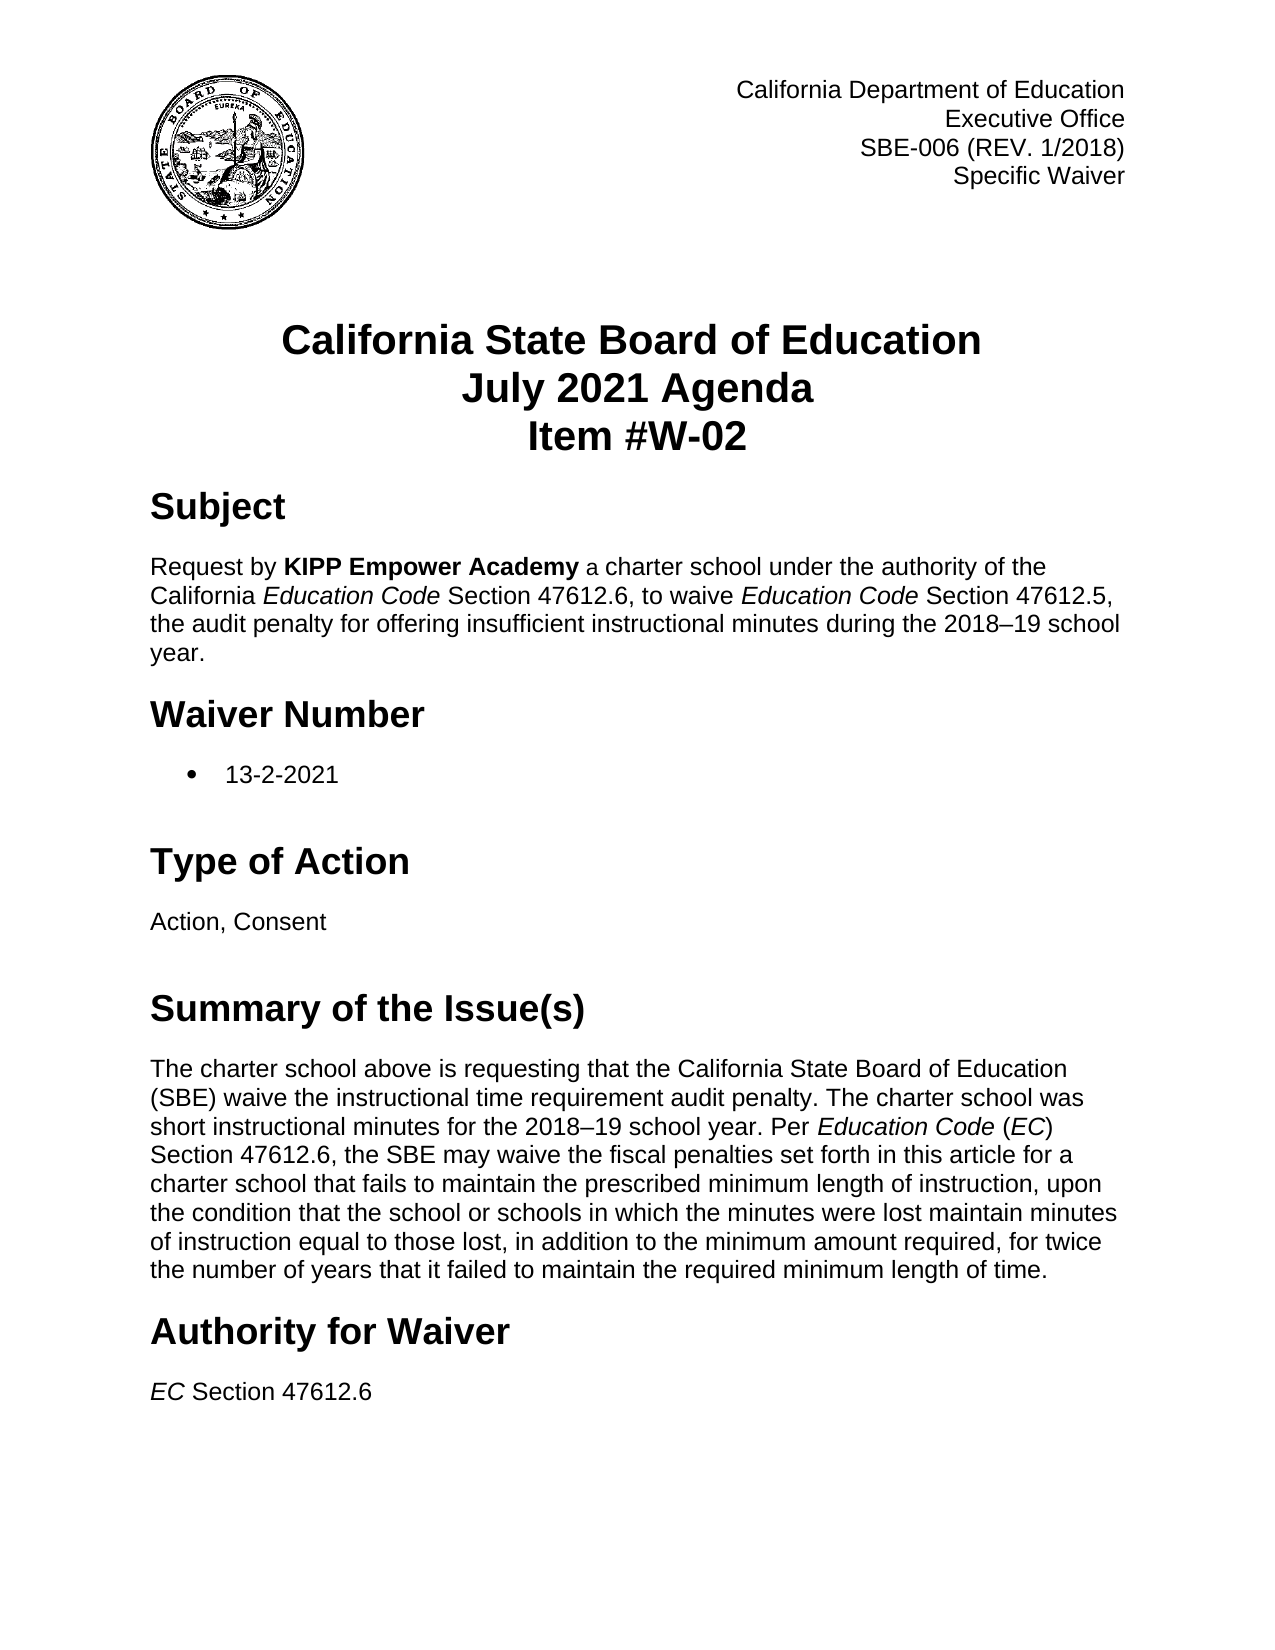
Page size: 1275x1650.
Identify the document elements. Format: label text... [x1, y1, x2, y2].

text Action, Consent [150, 907, 1125, 936]
subtitle California State Board of Education July 2021 Agenda Item #W-02 [150, 315, 1125, 459]
subtitle Subject [150, 484, 1125, 527]
subtitle Type of Action [150, 839, 1125, 882]
subtitle Waiver Number [150, 692, 1125, 735]
text SBE-006 (REV. 1/2018) [675, 132, 1125, 161]
text California Department of Education [675, 75, 1125, 104]
text Specific Waiver [675, 161, 1125, 190]
text EC Section 47612.6 [150, 1377, 1125, 1406]
text The charter school above is requesting that the California State Board of Education (SBE) waive the instructional time requirement audit penalty. The charter school was short instructional minutes for the 2018–19 school year. Per Education Code (EC) Section 47612.6, the SBE may waive the fiscal penalties set forth in this article for a charter school that fails to maintain the prescribed minimum length of instruction, upon the condition that the school or schools in which the minutes were lost maintain minutes of instruction equal to those lost, in addition to the minimum amount required, for twice the number of years that it failed to maintain the required minimum length of time. [150, 1054, 1125, 1284]
subtitle Authority for Waiver [150, 1309, 1125, 1352]
list 13-2-2021 [187, 760, 1125, 789]
subtitle Summary of the Issue(s) [150, 986, 1125, 1029]
subtitle Request by KIPP Empower Academy a charter school under the authority of the California Education Code Section 47612.6, to waive Education Code Section 47612.5, the audit penalty for offering insufficient instructional minutes during the 2018–19 school year. [150, 552, 1125, 667]
picture [150, 75, 305, 230]
text Executive Office [675, 104, 1125, 132]
